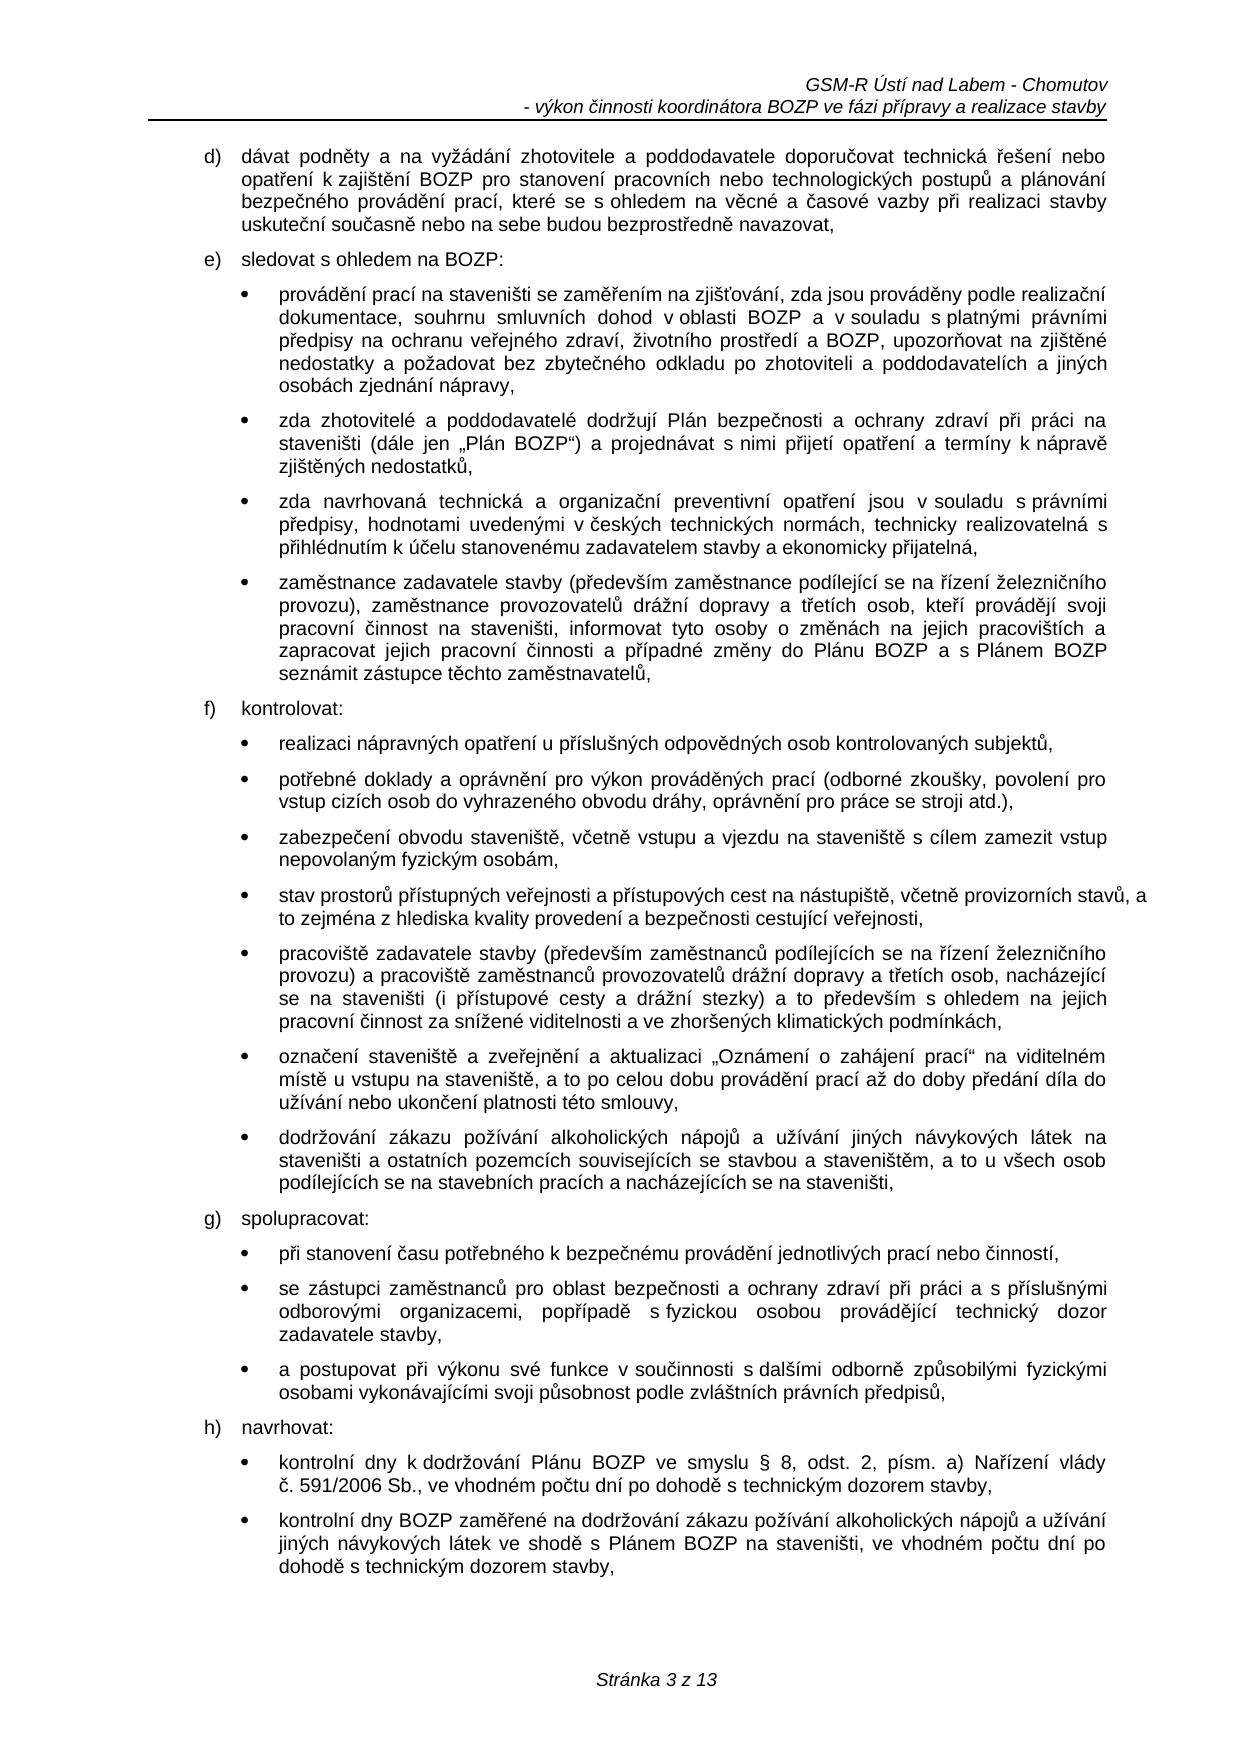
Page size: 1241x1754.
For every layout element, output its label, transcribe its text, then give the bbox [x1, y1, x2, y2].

list kontrolovat: [204, 697, 1107, 720]
list zda navrhovaná technická a organizační preventivní opatření jsou v souladu s právními předpisy, hodnotami uvedenými v českých technických normách, technicky realizovatelná s přihlédnutím k účelu stanovenému zadavatelem stavby a ekonomicky přijatelná, [241, 490, 1107, 558]
list sledovat s ohledem na BOZP: [204, 248, 1107, 271]
list stav prostorů přístupných veřejnosti a přístupových cest na nástupiště, včetně provizorních stavů, a to zejména z hlediska kvality provedení a bezpečnosti cestující veřejnosti, [241, 883, 1167, 929]
list provádění prací na staveništi se zaměřením na zjišťování, zda jsou prováděny podle realizační dokumentace, souhrnu smluvních dohod v oblasti BOZP a v souladu s platnými právními předpisy na ochranu veřejného zdraví, životního prostředí a BOZP, upozorňovat na zjištěné nedostatky a požadovat bez zbytečného odkladu po zhotoviteli a poddodavatelích a jiných osobách zjednání nápravy, [241, 283, 1107, 397]
list zaměstnance zadavatele stavby (především zaměstnance podílející se na řízení železničního provozu), zaměstnance provozovatelů drážní dopravy a třetích osob, kteří provádějí svoji pracovní činnost na staveništi, informovat tyto osoby o změnách na jejich pracovištích a zapracovat jejich pracovní činnosti a případné změny do Plánu BOZP a s Plánem BOZP seznámit zástupce těchto zaměstnavatelů, [241, 571, 1107, 684]
list zda zhotovitelé a poddodavatelé dodržují Plán bezpečnosti a ochrany zdraví při práci na staveništi (dále jen „Plán BOZP“) a projednávat s nimi přijetí opatření a termíny k nápravě zjištěných nedostatků, [241, 409, 1107, 478]
list potřebné doklady a oprávnění pro výkon prováděných prací (odborné zkoušky, povolení pro vstup cizích osob do vyhrazeného obvodu dráhy, oprávnění pro práce se stroji atd.), [241, 767, 1107, 813]
list při stanovení času potřebného k bezpečnému provádění jednotlivých prací nebo činností, [241, 1242, 1107, 1264]
list se zástupci zaměstnanců pro oblast bezpečnosti a ochrany zdraví při práci a s příslušnými odborovými organizacemi, popřípadě s fyzickou osobou provádějící technický dozor zadavatele stavby, [241, 1277, 1107, 1345]
list kontrolní dny k dodržování Plánu BOZP ve smyslu § 8, odst. 2, písm. a) Nařízení vlády č. 591/2006 Sb., ve vhodném počtu dní po dohodě s technickým dozorem stavby, [241, 1451, 1107, 1496]
list dávat podněty a na vyžádání zhotovitele a poddodavatele doporučovat technická řešení nebo opatření k zajištění BOZP pro stanovení pracovních nebo technologických postupů a plánování bezpečného provádění prací, které se s ohledem na věcné a časové vazby při realizaci stavby uskuteční současně nebo na sebe budou bezprostředně navazovat, [204, 145, 1107, 236]
list navrhovat: [204, 1416, 1107, 1438]
list a postupovat při výkonu své funkce v součinnosti s dalšími odborně způsobilými fyzickými osobami vykonávajícími svoji působnost podle zvláštních právních předpisů, [241, 1358, 1107, 1403]
list zabezpečení obvodu staveniště, včetně vstupu a vjezdu na staveniště s cílem zamezit vstup nepovolaným fyzickým osobám, [241, 826, 1107, 871]
list realizaci nápravných opatření u příslušných odpovědných osob kontrolovaných subjektů, [241, 732, 1107, 755]
list označení staveniště a zveřejnění a aktualizaci „Oznámení o zahájení prací“ na viditelném místě u vstupu na staveniště, a to po celou dobu provádění prací až do doby předání díla do užívání nebo ukončení platnosti této smlouvy, [241, 1045, 1107, 1113]
list dodržování zákazu požívání alkoholických nápojů a užívání jiných návykových látek na staveništi a ostatních pozemcích souvisejících se stavbou a staveništěm, a to u všech osob podílejících se na stavebních pracích a nacházejících se na staveništi, [241, 1126, 1107, 1194]
list pracoviště zadavatele stavby (především zaměstnanců podílejících se na řízení železničního provozu) a pracoviště zaměstnanců provozovatelů drážní dopravy a třetích osob, nacházející se na staveništi (i přístupové cesty a drážní stezky) a to především s ohledem na jejich pracovní činnost za snížené viditelnosti a ve zhoršených klimatických podmínkách, [241, 942, 1107, 1032]
list spolupracovat: [204, 1206, 1107, 1229]
list kontrolní dny BOZP zaměřené na dodržování zákazu požívání alkoholických nápojů a užívání jiných návykových látek ve shodě s Plánem BOZP na staveništi, ve vhodném počtu dní po dohodě s technickým dozorem stavby, [241, 1509, 1107, 1577]
